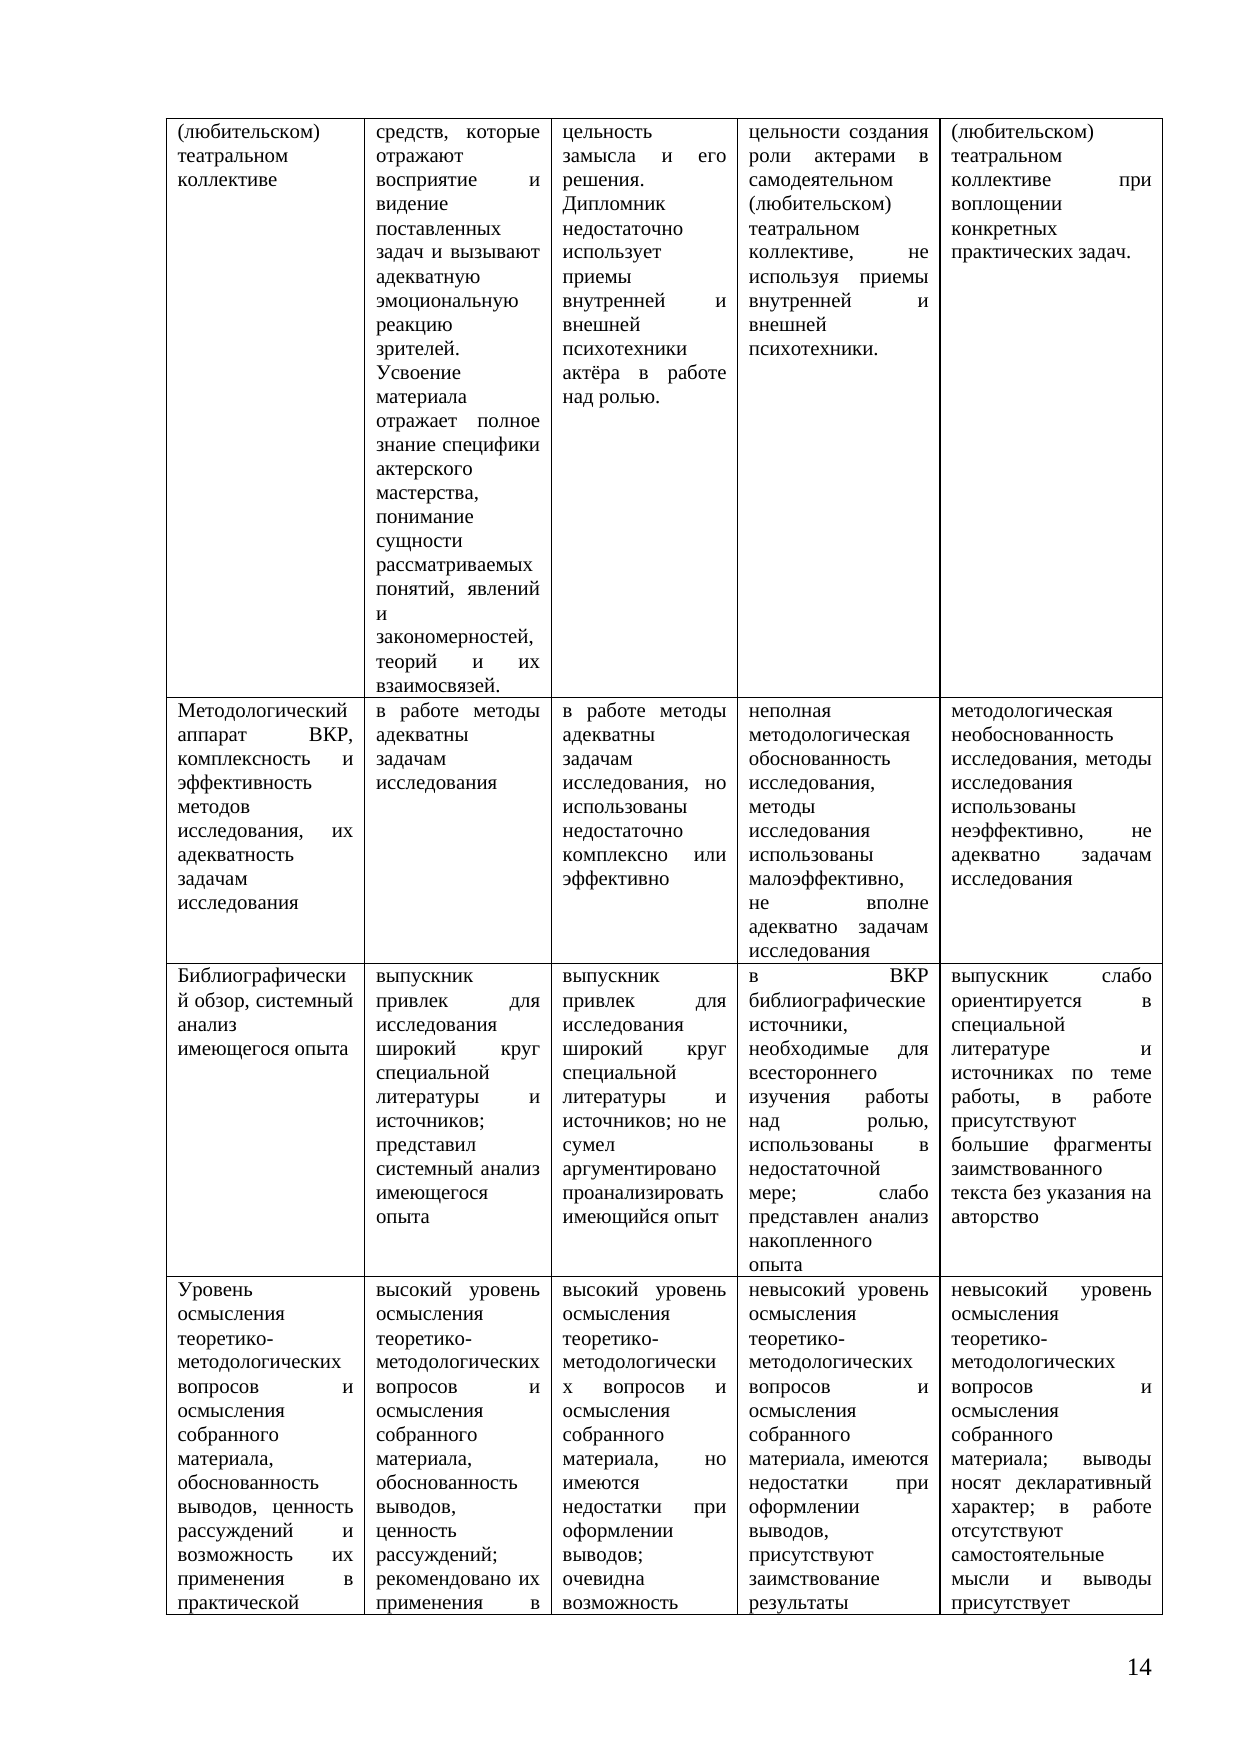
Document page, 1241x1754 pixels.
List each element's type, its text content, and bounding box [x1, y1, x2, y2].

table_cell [552, 119, 737, 697]
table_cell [738, 119, 939, 697]
table_cell в работе методы адекватны задачам исследования, но использованы недостаточно комплексно или эффективно [552, 698, 737, 962]
table_cell Методологический аппарат ВКР, комплексность и эффективность методов исследования, их адекватность задачам исследования [167, 698, 364, 962]
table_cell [167, 1277, 364, 1614]
table_cell выпускник привлек для исследования широкий круг специальной литературы и источников; представил системный анализ имеющегося опыта [365, 964, 551, 1276]
table_cell неполная методологическая обоснованность исследования, методы исследования использованы малоэффективно, не вполне адекватно задачам исследования [738, 698, 939, 962]
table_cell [552, 1277, 737, 1614]
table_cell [365, 1277, 551, 1614]
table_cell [941, 119, 1162, 697]
table_cell в работе методы адекватны задачам исследования [365, 698, 551, 962]
table_cell выпускник привлек для исследования широкий круг специальной литературы и источников; но не сумел аргументировано проанализировать имеющийся опыт [552, 964, 737, 1276]
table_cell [738, 1277, 939, 1614]
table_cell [167, 119, 364, 697]
table_cell Библиографический обзор, системный анализ имеющегося опыта [167, 964, 364, 1276]
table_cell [365, 119, 551, 697]
table_cell методологическая необоснованность исследования, методы исследования использованы неэффективно, не адекватно задачам исследования [941, 698, 1162, 962]
table_cell в ВКР библиографические источники, необходимые для всестороннего изучения работы над ролью, использованы в недостаточной мере; слабо представлен анализ накопленного опыта [738, 964, 939, 1276]
table_cell выпускник слабо ориентируется в специальной литературе и источниках по теме работы, в работе присутствуют большие фрагменты заимствованного текста без указания на авторство [941, 964, 1162, 1276]
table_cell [941, 1277, 1162, 1614]
